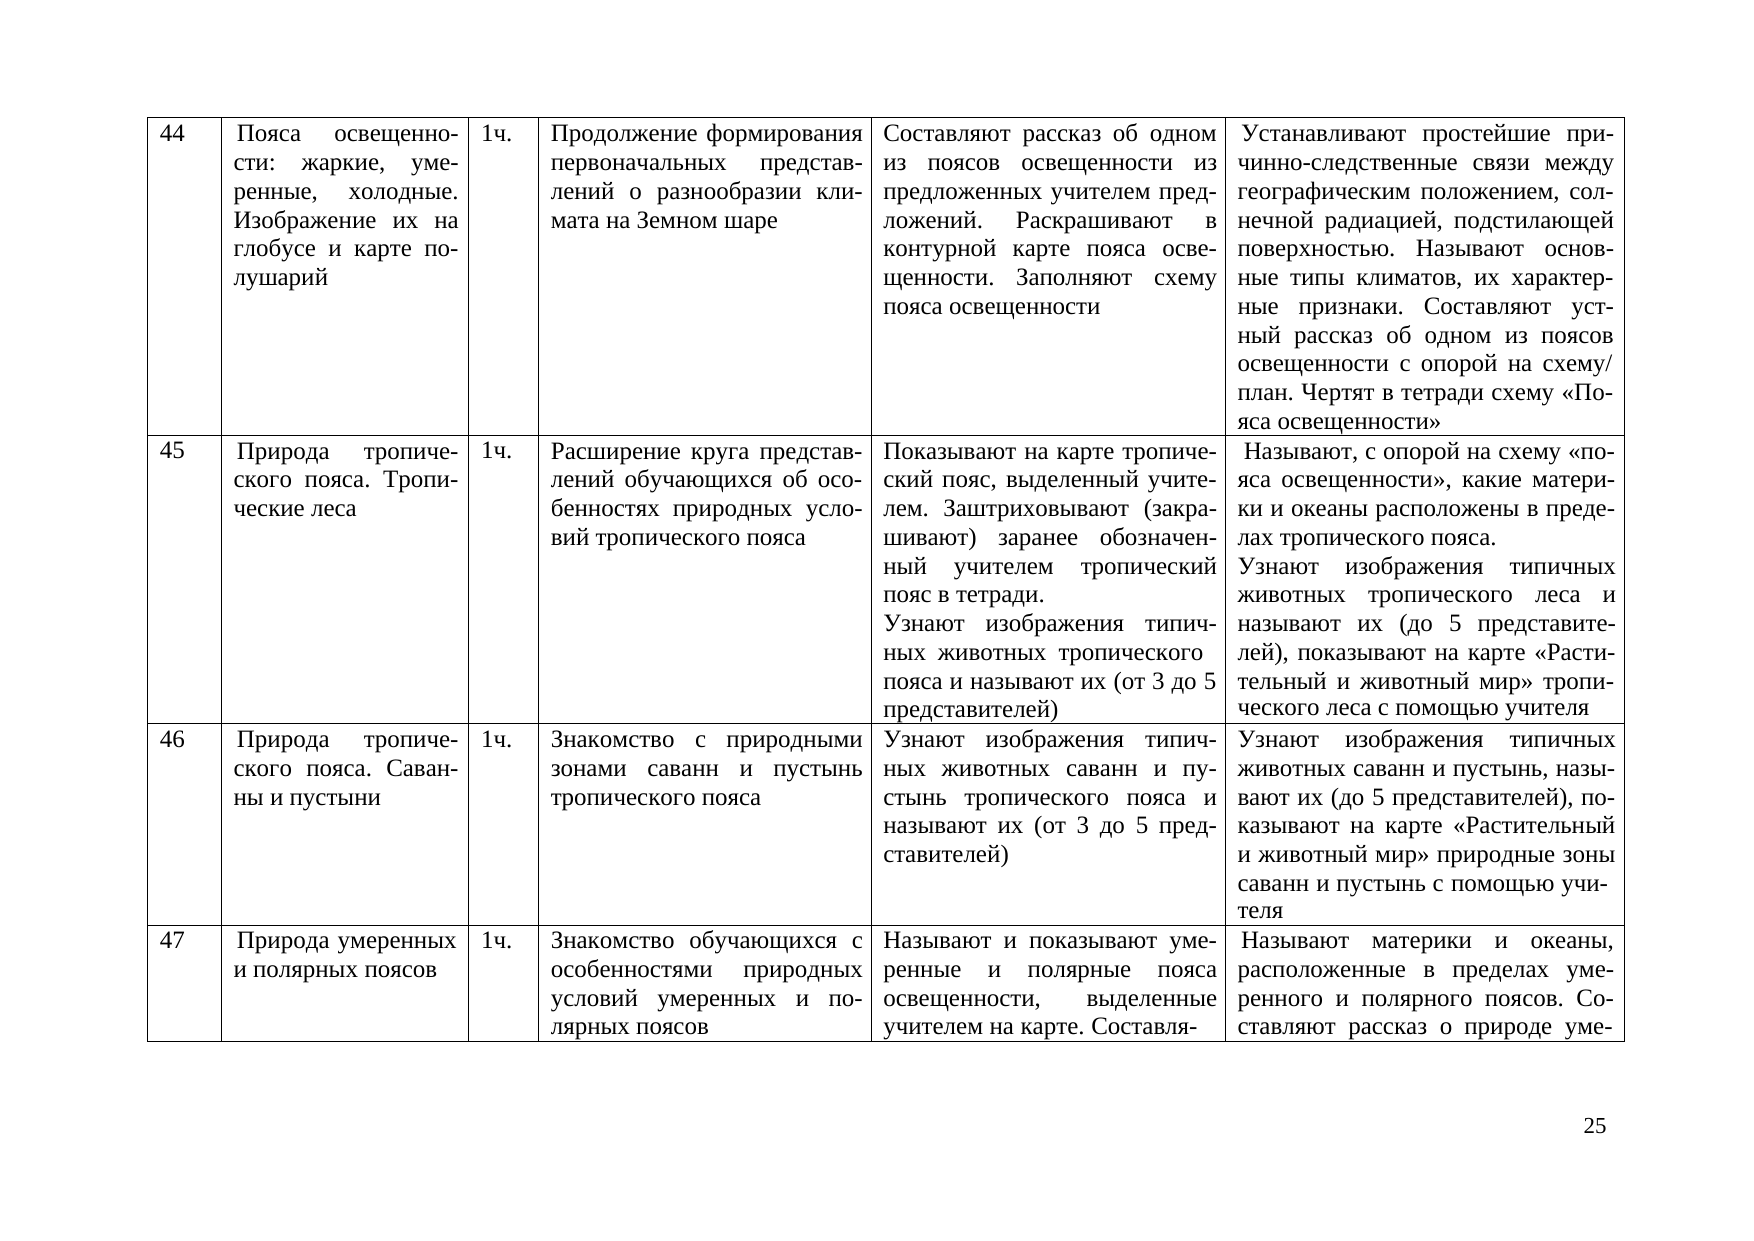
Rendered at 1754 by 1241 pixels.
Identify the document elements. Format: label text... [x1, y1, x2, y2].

table_header Пояса освещенно- сти: жаркие, уме- ренные, холодные. Изображение их на глобусе и карте по- лушарий [222, 118, 468, 435]
table_cell Показывают на карте тропиче- ский пояс, выделенный учите- лем. Заштриховывают (закра- шивают) заранее обозначен- ный учителем тропический пояс в тетради. Узнают изображения типич- ных животных тропического пояса и называют их (от 3 до 5 представителей) [872, 436, 1225, 723]
table_cell Природа тропиче- ского пояса. Саван- ны и пустыни [222, 724, 468, 924]
table_cell Расширение круга представ- лений обучающихся об осо- бенностях природных усло- вий тропического пояса [539, 436, 871, 723]
table_header Продолжение формирования первоначальных представ- лений о разнообразии кли- мата на Земном шаре [539, 118, 871, 435]
table_header 44 [148, 118, 221, 435]
table_cell Узнают изображения типич- ных животных саванн и пу- стынь тропического пояса и называют их (от 3 до 5 пред- ставителей) [872, 724, 1225, 924]
table_cell Называют и показывают уме- ренные и полярные пояса освещенности, выделенные учителем на карте. Составля- [872, 926, 1225, 1041]
table_cell Знакомство обучающихся с особенностями природных условий умеренных и по- лярных поясов [539, 926, 871, 1041]
table_cell 47 [148, 926, 221, 1041]
table_cell Природа тропиче- ского пояса. Тропи- ческие леса [222, 436, 468, 723]
table_cell Называют, с опорой на схему «по- яса освещенности», какие матери- ки и океаны расположены в преде- лах тропического пояса. Узнают изображения типичных животных тропического леса и называют их (до 5 представите- лей), показывают на карте «Расти- тельный и животный мир» тропи- ческого леса с помощью учителя [1226, 436, 1624, 723]
table_header 1ч. [469, 118, 538, 435]
table_cell 1ч. [469, 436, 538, 723]
table_header Составляют рассказ об одном из поясов освещенности из предложенных учителем пред- ложений. Раскрашивают в контурной карте пояса осве- щенности. Заполняют схему пояса освещенности [872, 118, 1225, 435]
table_cell 1ч. [469, 926, 538, 1041]
table_cell Знакомство с природными зонами саванн и пустынь тропического пояса [539, 724, 871, 924]
table_header Устанавливают простейшие при- чинно-следственные связи между географическим положением, сол- нечной радиацией, подстилающей поверхностью. Называют основ- ные типы климатов, их характер- ные признаки. Составляют уст- ный рассказ об одном из поясов освещенности с опорой на схему/ план. Чертят в тетради схему «По- яса освещенности» [1226, 118, 1624, 435]
table_cell Называют материки и океаны, расположенные в пределах уме- ренного и полярного поясов. Со- ставляют рассказ о природе уме- [1226, 926, 1624, 1041]
table_cell 46 [148, 724, 221, 924]
table_cell Узнают изображения типичных животных саванн и пустынь, назы- вают их (до 5 представителей), по- казывают на карте «Растительный и животный мир» природные зоны саванн и пустынь с помощью учи- теля [1226, 724, 1624, 924]
table_cell 1ч. [469, 724, 538, 924]
table_cell Природа умеренных и полярных поясов [222, 926, 468, 1041]
table_cell 45 [148, 436, 221, 723]
